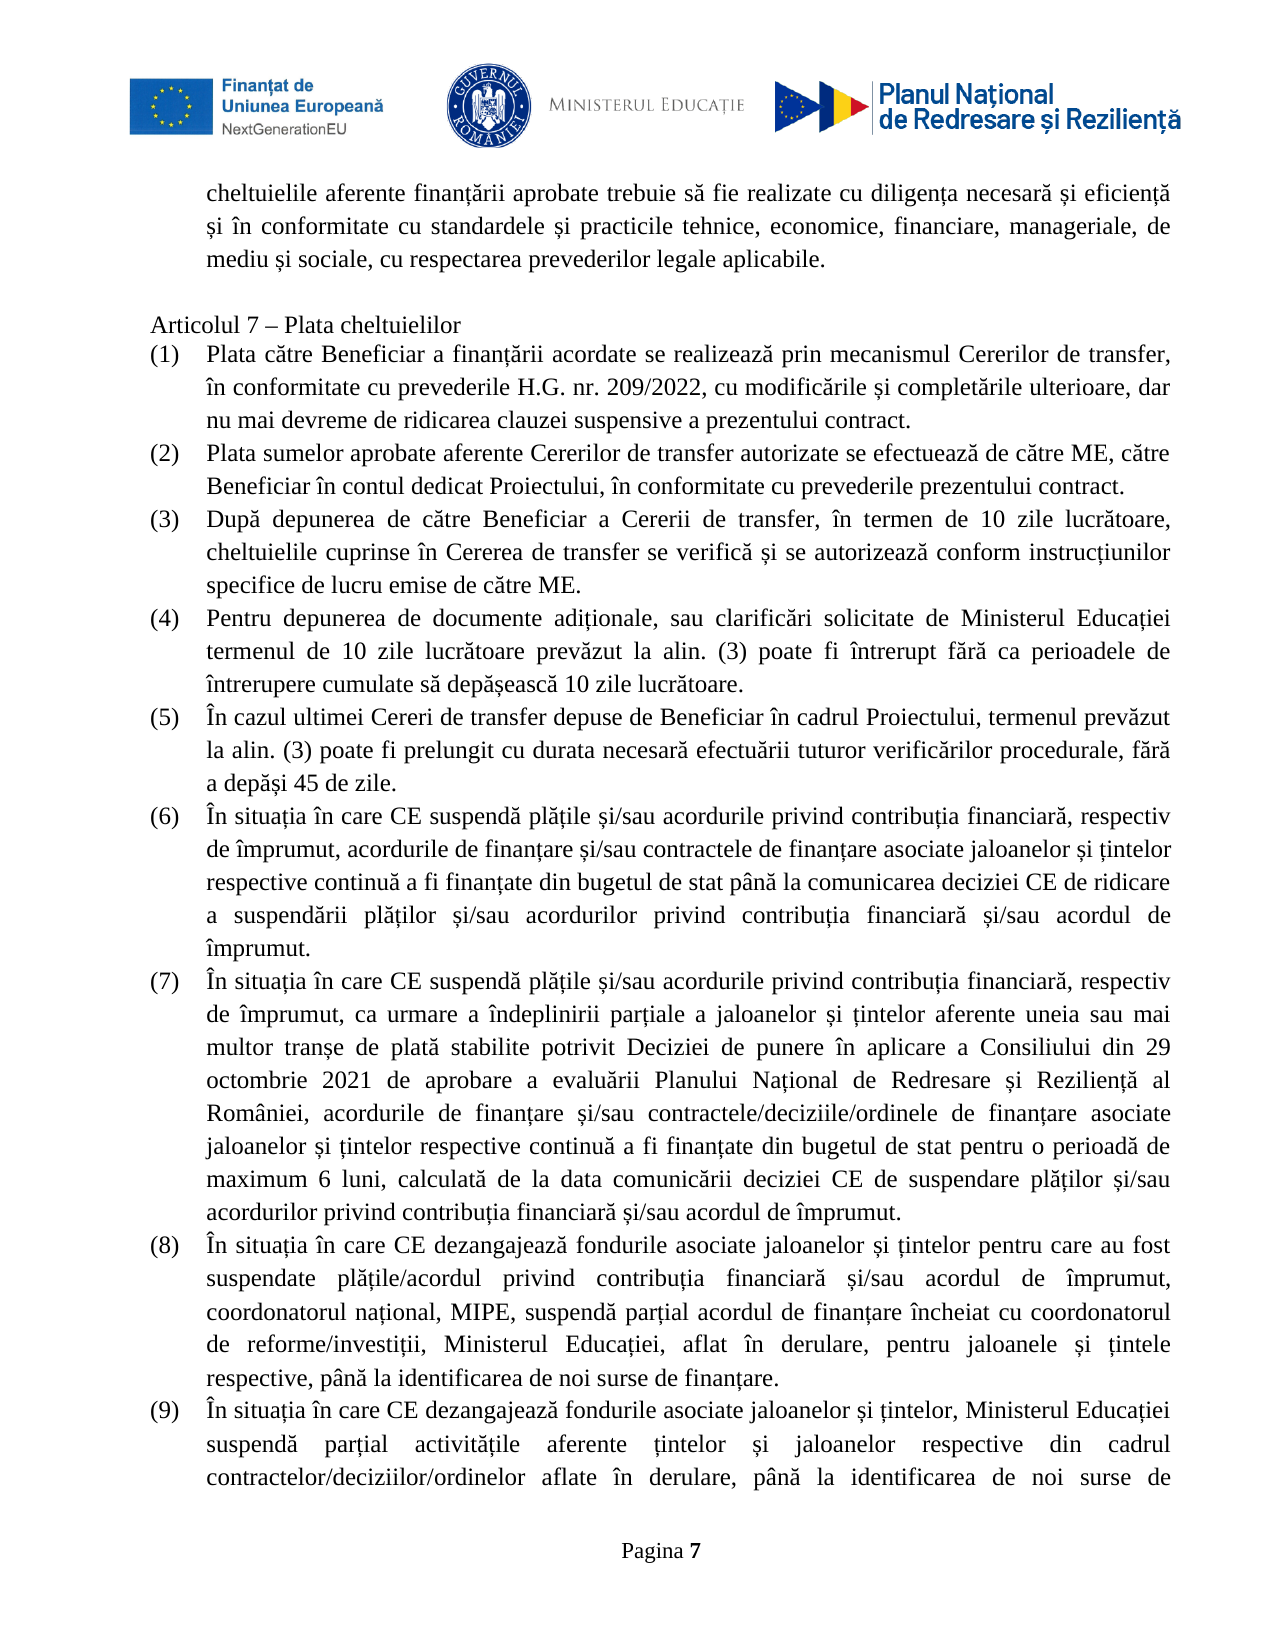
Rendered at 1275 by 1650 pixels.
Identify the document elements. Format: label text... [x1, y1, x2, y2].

list Plata către Beneficiar a finanțării acordate se realizează prin mecanismul Cererilor de transfer, în conformitate cu prevederile H.G. nr. 209/2022, cu modificările și completările ulterioare, dar nu mai devreme de ridicarea clauzei suspensive a prezentului contract. [150, 339, 1172, 434]
list După depunerea de către Beneficiar a Cererii de transfer, în termen de 10 zile lucrătoare, cheltuielile cuprinse în Cererea de transfer se verifică și se autorizează conform instrucțiunilor specifice de lucru emise de către ME. [150, 504, 1172, 599]
picture [127, 67, 384, 140]
list În situația în care CE dezangajează fondurile asociate jaloanelor și țintelor pentru care au fost suspendate plățile/acordul privind contribuția financiară și/sau acordul de împrumut, coordonatorul național, MIPE, suspendă parțial acordul de finanțare încheiat cu coordonatorul de reforme/investiții, Ministerul Educației, aflat în derulare, pentru jaloanele și țintele respective, până la identificarea de noi surse de finanțare. [150, 1231, 1172, 1391]
list Plata sumelor aprobate aferente Cererilor de transfer autorizate se efectuează de către ME, către Beneficiar în contul dedicat Proiectului, în conformitate cu prevederile prezentului contract. [150, 438, 1172, 500]
text Articolul 7 – Plata cheltuielilor [150, 310, 1172, 339]
list Pentru depunerea de documente adiționale, sau clarificări solicitate de Ministerul Educației termenul de 10 zile lucrătoare prevăzut la alin. (3) poate fi întrerupt fără ca perioadele de întrerupere cumulate să depășească 10 zile lucrătoare. [150, 603, 1172, 698]
list În situația în care CE suspendă plățile și/sau acordurile privind contribuția financiară, respectiv de împrumut, ca urmare a îndeplinirii parțiale a jaloanelor și țintelor aferente uneia sau mai multor tranșe de plată stabilite potrivit Deciziei de punere în aplicare a Consiliului din 29 octombrie 2021 de aprobare a evaluării Planului Național de Redresare și Reziliență al României, acordurile de finanțare și/sau contractele/deciziile/ordinele de finanțare asociate jaloanelor și țintelor respective continuă a fi finanțate din bugetul de stat pentru o perioadă de maximum 6 luni, calculată de la data comunicării deciziei CE de suspendare plăților și/sau acordurilor privind contribuția financiară și/sau acordul de împrumut. [150, 966, 1172, 1226]
picture [768, 74, 1185, 140]
list În situația în care CE suspendă plățile și/sau acordurile privind contribuția financiară, respectiv de împrumut, acordurile de finanțare și/sau contractele de finanțare asociate jaloanelor și țintelor respective continuă a fi finanțate din bugetul de stat până la comunicarea deciziei CE de ridicare a suspendării plăților și/sau acordurilor privind contribuția financiară și/sau acordul de împrumut. [150, 801, 1172, 962]
list În cazul ultimei Cereri de transfer depuse de Beneficiar în cadrul Proiectului, termenul prevăzut la alin. (3) poate fi prelungit cu durata necesară efectuării tuturor verificărilor procedurale, fără a depăși 45 de zile. [150, 702, 1172, 797]
picture [445, 62, 746, 148]
